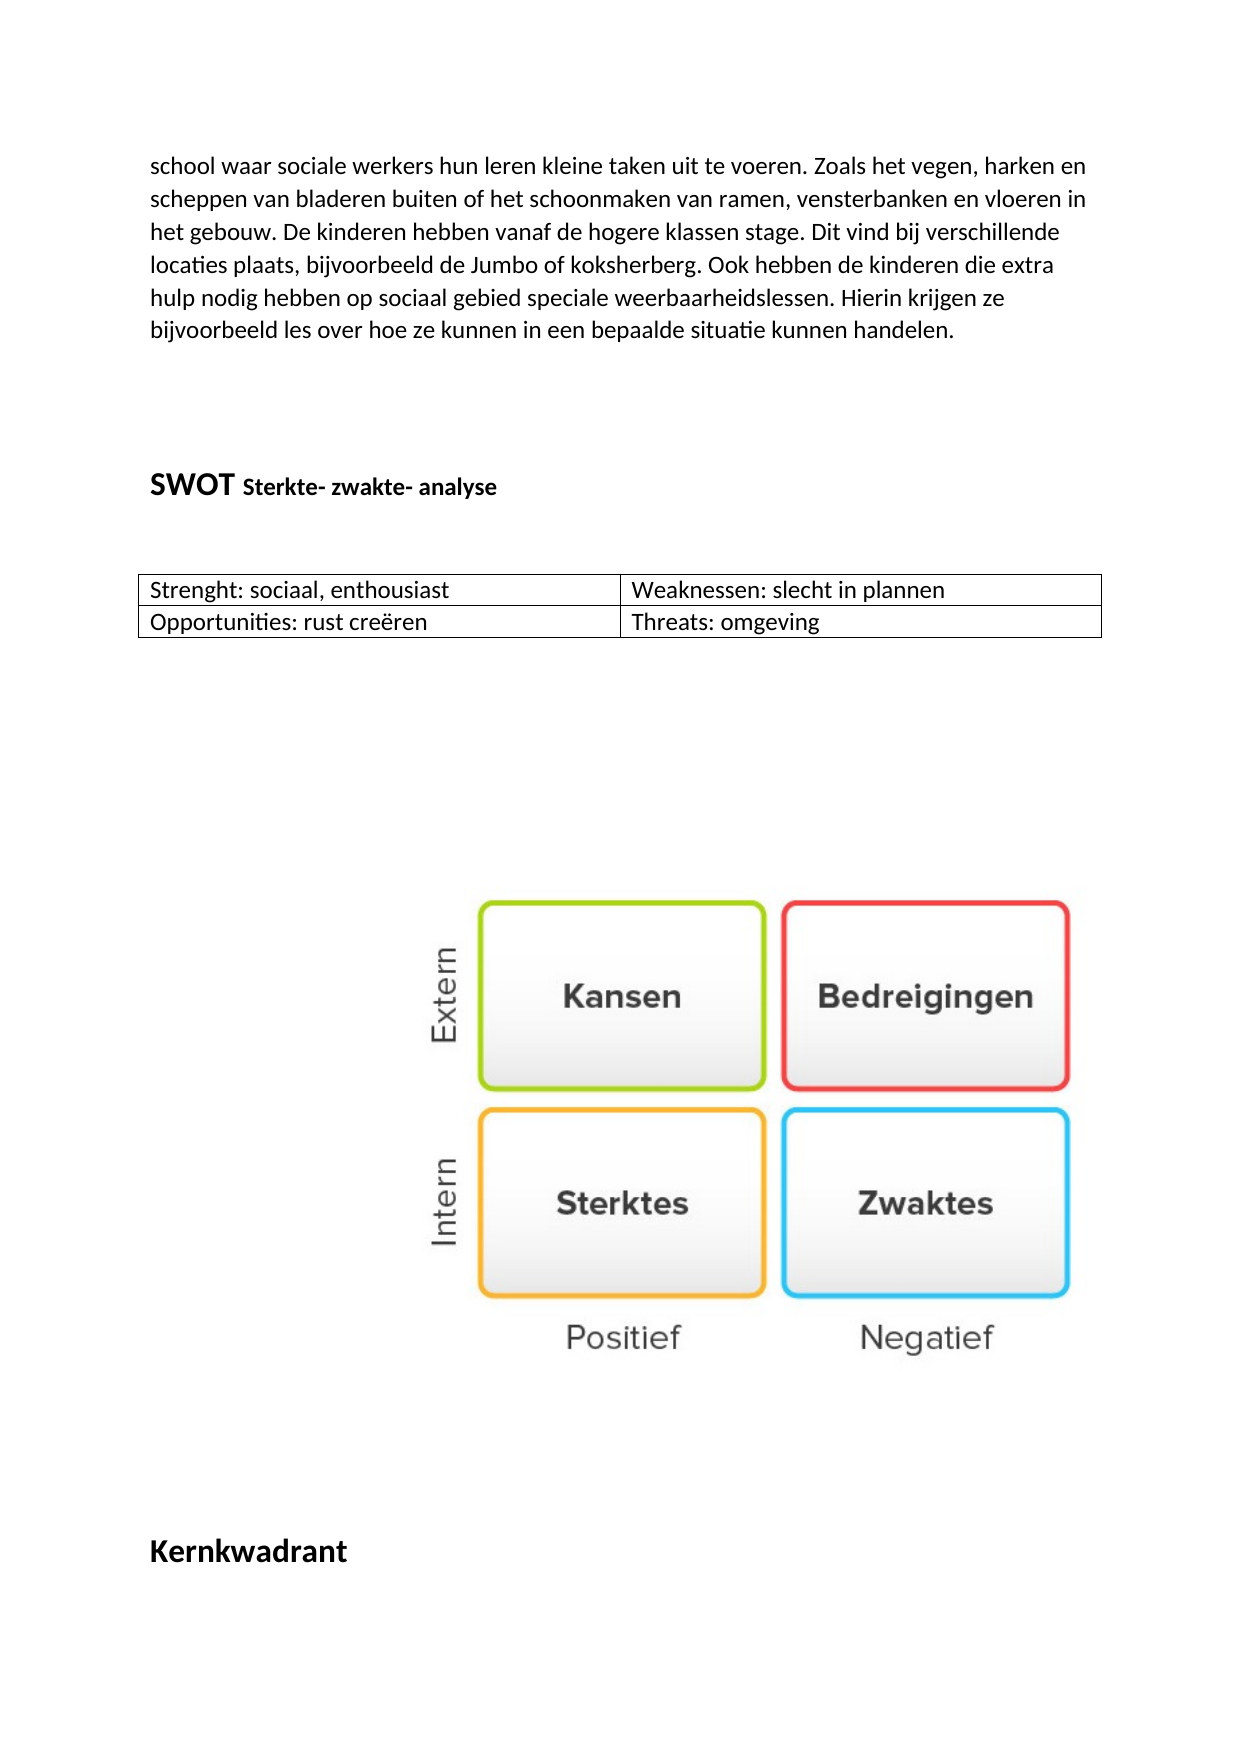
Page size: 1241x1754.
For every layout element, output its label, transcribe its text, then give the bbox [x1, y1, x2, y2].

picture [421, 887, 1087, 1372]
table_cell Threats: omgeving [621, 606, 1101, 637]
table_header Strenght: sociaal, enthousiast [139, 575, 620, 605]
text SWOT Sterkte- zwakte- analyse [150, 463, 1090, 504]
table_cell Opportunities: rust creëren [139, 606, 620, 637]
table_header Weaknessen: slecht in plannen [621, 575, 1101, 605]
text Kernkwadrant [150, 1530, 1090, 1571]
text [150, 150, 1090, 345]
